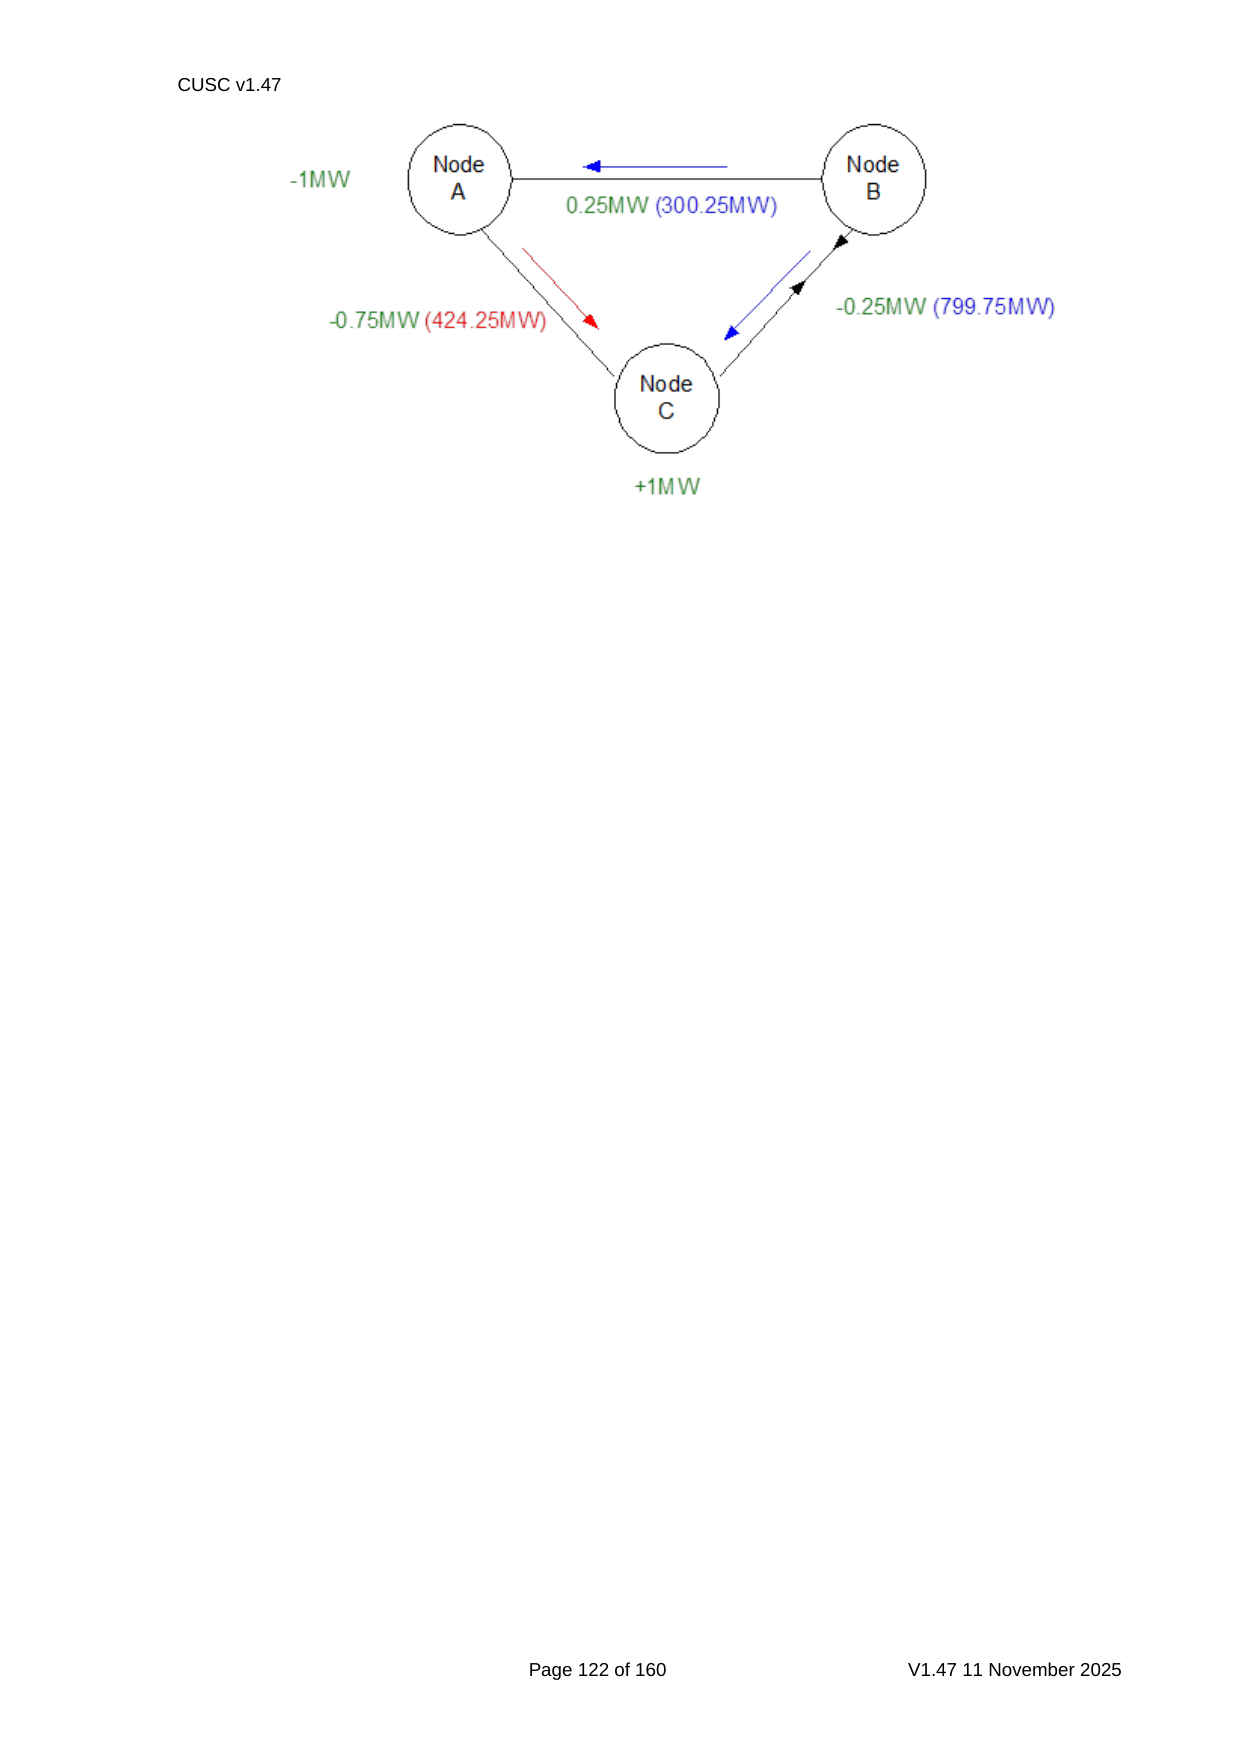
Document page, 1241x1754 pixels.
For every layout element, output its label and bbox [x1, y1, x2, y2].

picture [177, 118, 1153, 519]
